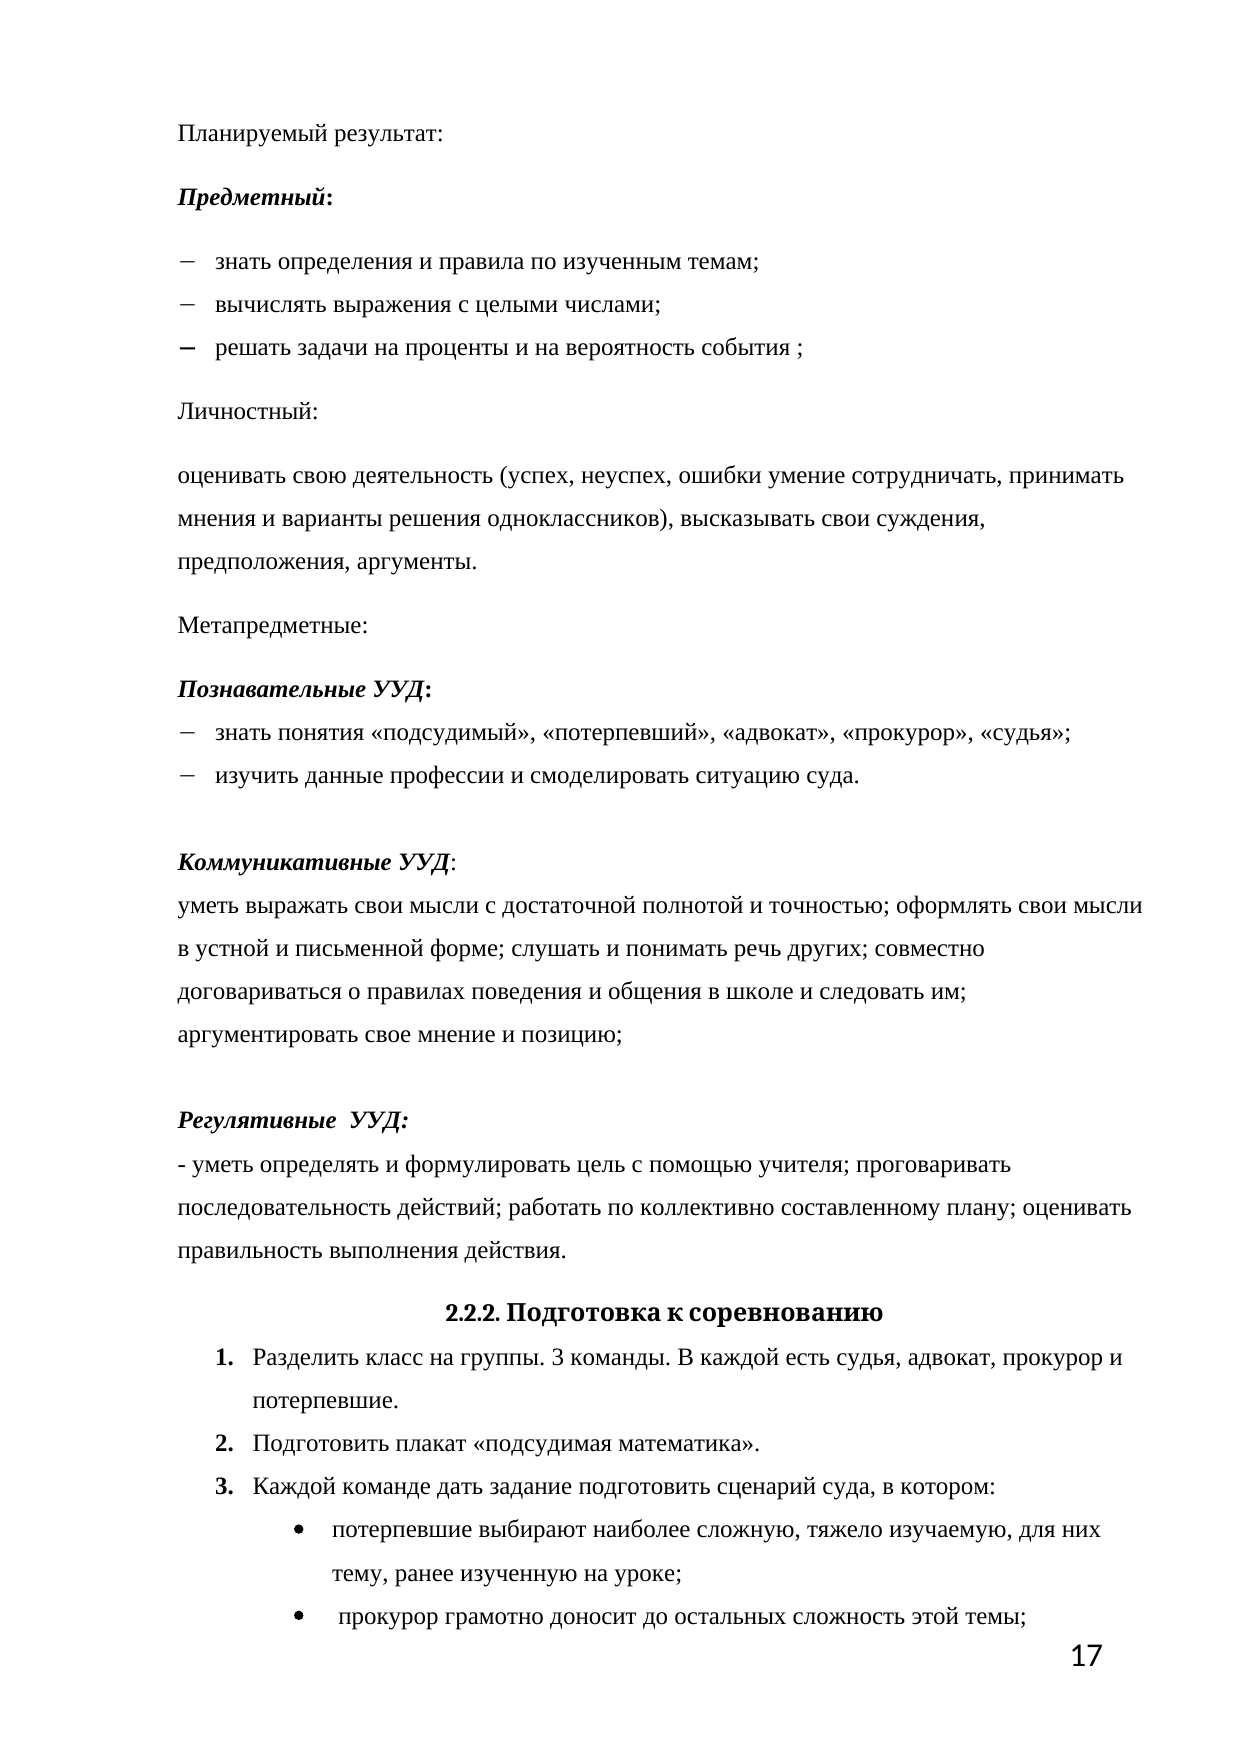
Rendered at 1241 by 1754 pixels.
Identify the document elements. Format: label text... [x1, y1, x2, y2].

list прокурор грамотно доносит до остальных сложность этой темы; [294, 1601, 1152, 1629]
list знать понятия «подсудимый», «потерпевший», «адвокат», «прокурор», «судья»; [177, 717, 1152, 746]
text Предметный: [177, 182, 1152, 211]
list изучить данные профессии и смоделировать ситуацию суда. [177, 761, 1152, 789]
list вычислять выражения с целыми числами; [177, 289, 1152, 318]
list знать определения и правила по изученным темам; [177, 246, 1152, 275]
list Подготовить плакат «подсудимая математика». [215, 1428, 1152, 1457]
text Познавательные УУД: [177, 674, 1152, 703]
list потерпевшие выбирают наиболее сложную, тяжело изучаемую, для них тему, ранее изученную на уроке; [294, 1514, 1152, 1586]
subtitle 2.2.2. Подготовка к соревнованию [177, 1299, 1152, 1328]
list решать задачи на проценты и на вероятность события ; [177, 332, 1152, 361]
text - уметь определять и формулировать цель с помощью учителя; проговаривать последовательность действий; работать по коллективно составленному плану; оценивать правильность выполнения действия. [177, 1149, 1152, 1264]
text Коммуникативные УУД: [177, 847, 1152, 876]
text Регулятивные УУД: [177, 1106, 1152, 1134]
list Разделить класс на группы. 3 команды. В каждой есть судья, адвокат, прокурор и потерпевшие. [215, 1342, 1152, 1414]
text Планируемый результат: [177, 118, 1152, 147]
list Каждой команде дать задание подготовить сценарий суда, в котором: [215, 1471, 1152, 1500]
text Метапредметные: [177, 610, 1152, 639]
text оценивать свою деятельность (успех, неуспех, ошибки умение сотрудничать, принимать мнения и варианты решения одноклассников), высказывать свои суждения, предположения, аргументы. [177, 460, 1152, 575]
text Личностный: [177, 396, 1152, 425]
text уметь выражать свои мысли с достаточной полнотой и точностью; оформлять свои мысли в устной и письменной форме; слушать и понимать речь других; совместно договариваться о правилах поведения и общения в школе и следовать им; аргументировать свое мнение и позицию; [177, 890, 1152, 1048]
